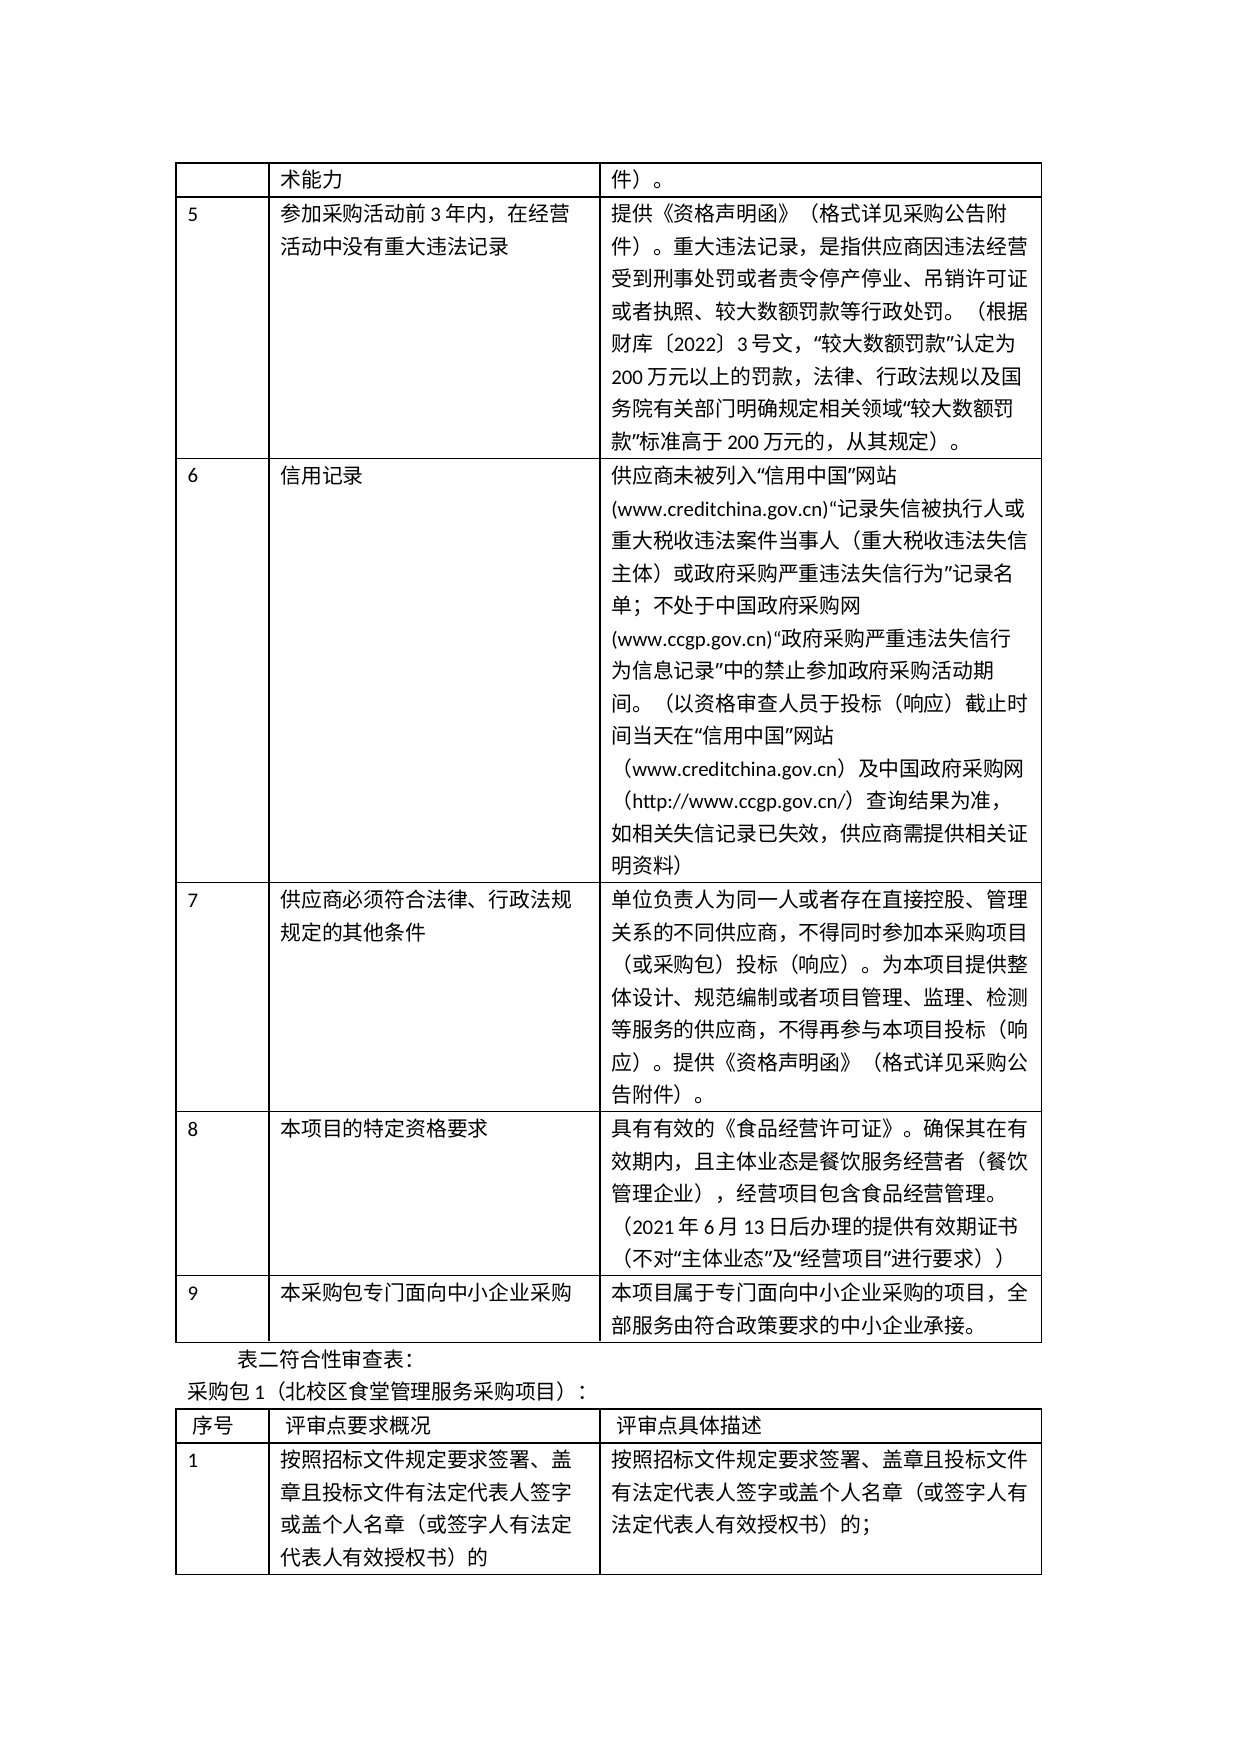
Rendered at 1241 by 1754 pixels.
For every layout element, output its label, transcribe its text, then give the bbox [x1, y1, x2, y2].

table_cell 参加采购活动前3年内，在经营活动中没有重大违法记录 [270, 198, 599, 458]
text 采购包1（北校区食堂管理服务采购项目）： [187, 1375, 1053, 1408]
table_cell 本项目属于专门面向中小企业采购的项目，全部服务由符合政策要求的中小企业承接。 [601, 1276, 1041, 1341]
table_cell 提供《资格声明函》（格式详见采购公告附件）。重大违法记录，是指供应商因违法经营受到刑事处罚或者责令停产停业、吊销许可证或者执照、较大数额罚款等行政处罚。（根据财库〔2022〕3号文，“较大数额罚款”认定为200万元以上的罚款，法律、行政法规以及国务院有关部门明确规定相关领域“较大数额罚款”标准高于200万元的，从其规定）。 [601, 198, 1041, 458]
table_cell 按照招标文件规定要求签署、盖章且投标文件有法定代表人签字或盖个人名章（或签字人有法定代表人有效授权书）的； [601, 1444, 1041, 1573]
table_cell 6 [177, 459, 268, 882]
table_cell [601, 164, 1041, 196]
text 表二符合性审查表： [187, 1343, 1053, 1375]
table_cell 信用记录 [270, 459, 599, 882]
table_cell 单位负责人为同一人或者存在直接控股、管理关系的不同供应商，不得同时参加本采购项目（或采购包）投标（响应）。为本项目提供整体设计、规范编制或者项目管理、监理、检测等服务的供应商，不得再参与本项目投标（响应）。提供《资格声明函》（格式详见采购公告附件）。 [601, 883, 1041, 1111]
table_cell 供应商未被列入“信用中国”网站(www.creditchina.gov.cn)“记录失信被执行人或重大税收违法案件当事人（重大税收违法失信主体）或政府采购严重违法失信行为”记录名单；不处于中国政府采购网(www.ccgp.gov.cn)“政府采购严重违法失信行为信息记录”中的禁止参加政府采购活动期间。（以资格审查人员于投标（响应）截止时间当天在“信用中国”网站（www.creditchina.gov.cn）及中国政府采购网（http://www.ccgp.gov.cn/）查询结果为准，如相关失信记录已失效，供应商需提供相关证明资料） [601, 459, 1041, 882]
table_cell 履行合同所必需的设备和专业技术能力 [270, 164, 599, 196]
table_header 评审点要求概况 [270, 1410, 599, 1442]
table_cell 7 [177, 883, 268, 1111]
table_cell 5 [177, 198, 268, 458]
table_cell 1 [177, 1444, 268, 1573]
table_cell 按照招标文件规定要求签署、盖章且投标文件有法定代表人签字或盖个人名章（或签字人有法定代表人有效授权书）的 [270, 1444, 599, 1573]
table_cell 4 [177, 164, 268, 196]
table_cell 本采购包专门面向中小企业采购 [270, 1276, 599, 1341]
table_header 序号 [177, 1410, 268, 1442]
table_cell 供应商必须符合法律、行政法规规定的其他条件 [270, 883, 599, 1111]
table_cell 具有有效的《食品经营许可证》。确保其在有效期内，且主体业态是餐饮服务经营者（餐饮管理企业），经营项目包含食品经营管理。（2021年6月13日后办理的提供有效期证书（不对“主体业态”及“经营项目”进行要求）） [601, 1112, 1041, 1275]
table_cell 本项目的特定资格要求 [270, 1112, 599, 1275]
table_cell 9 [177, 1276, 268, 1341]
table_cell 8 [177, 1112, 268, 1275]
table_header 评审点具体描述 [601, 1410, 1041, 1442]
